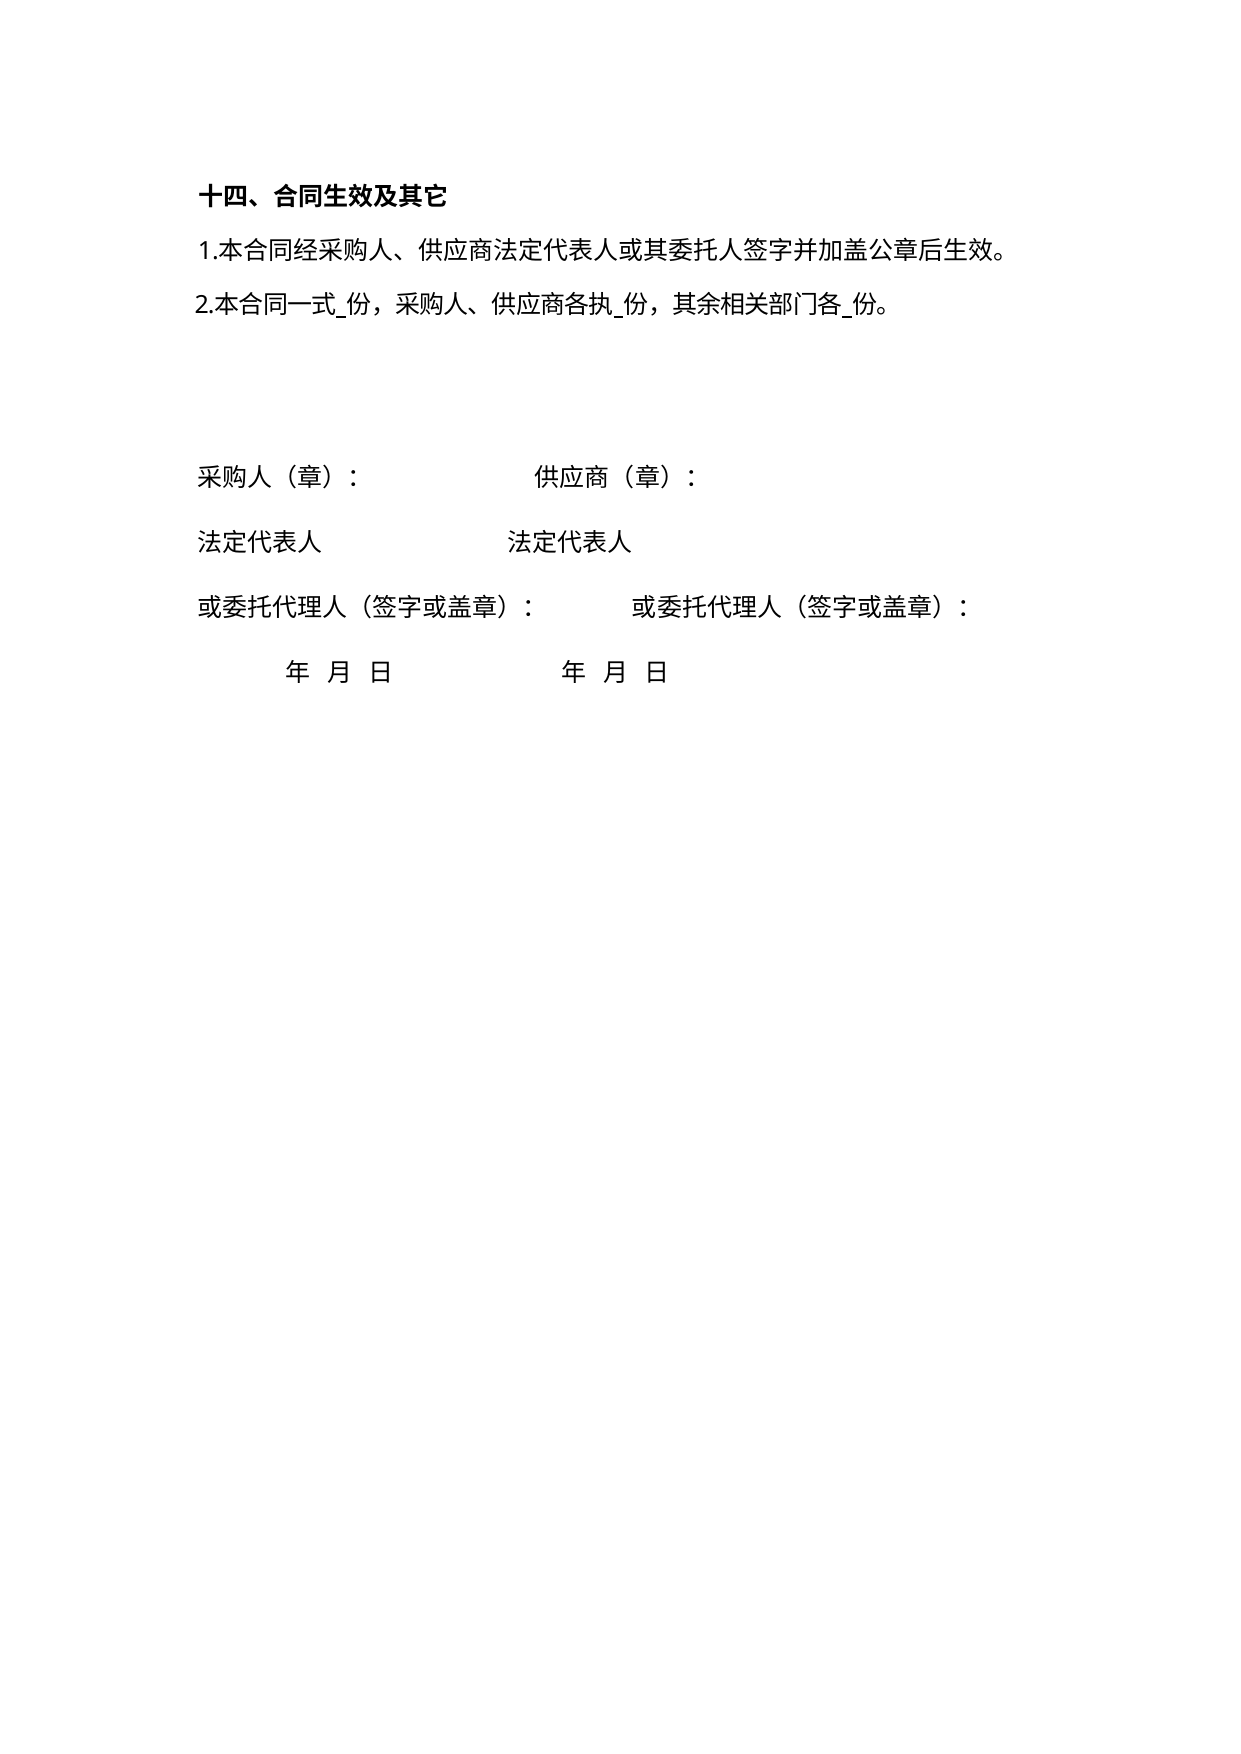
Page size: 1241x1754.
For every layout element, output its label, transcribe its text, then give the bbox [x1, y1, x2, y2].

text 2.本合同一式 份，采购人、供应商各执 份，其余相关部门各 份。 [148, 270, 1093, 324]
text 采购人（章）： 供应商（章）： [148, 443, 1093, 508]
text 年 月 日 年 月 日 [148, 638, 1093, 703]
text 或委托代理人（签字或盖章）： 或委托代理人（签字或盖章）： [148, 573, 1093, 638]
text 1.本合同经采购人、供应商法定代表人或其委托人签字并加盖公章后生效。 [148, 216, 1093, 270]
text 法定代表人 法定代表人 [148, 508, 1093, 573]
text 十四、合同生效及其它 [148, 162, 1093, 216]
